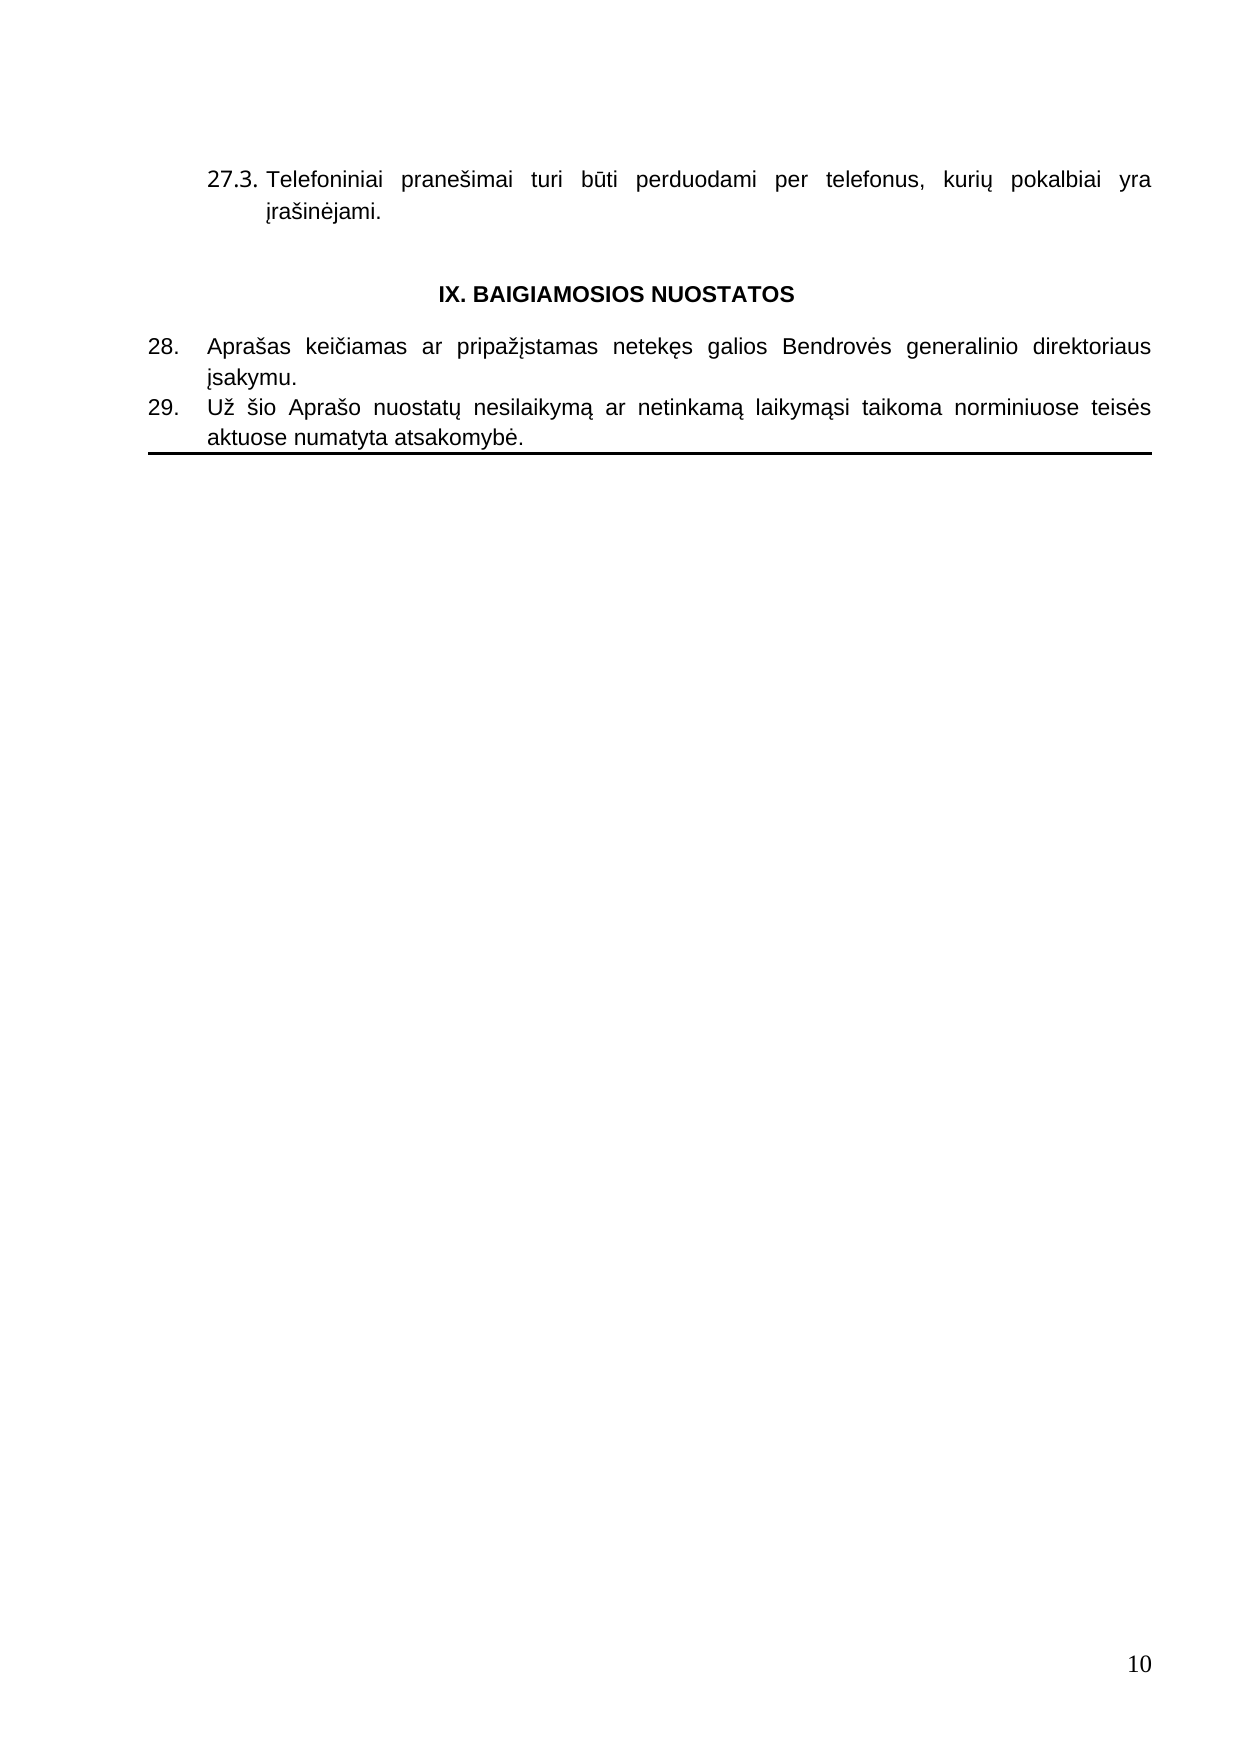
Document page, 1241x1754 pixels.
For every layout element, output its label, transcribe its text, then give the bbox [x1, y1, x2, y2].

text IX. BAIGIAMOSIOS NUOSTATOS [438, 281, 1152, 307]
list Telefoniniai pranešimai turi būti perduodami per telefonus, kurių pokalbiai yra įrašinėjami. [207, 162, 1152, 224]
list Aprašas keičiamas ar pripažįstamas netekęs galios Bendrovės generalinio direktoriaus įsakymu. [148, 333, 1152, 390]
list Už šio Aprašo nuostatų nesilaikymą ar netinkamą laikymąsi taikoma norminiuose teisės aktuose numatyta atsakomybė. [148, 394, 1152, 452]
